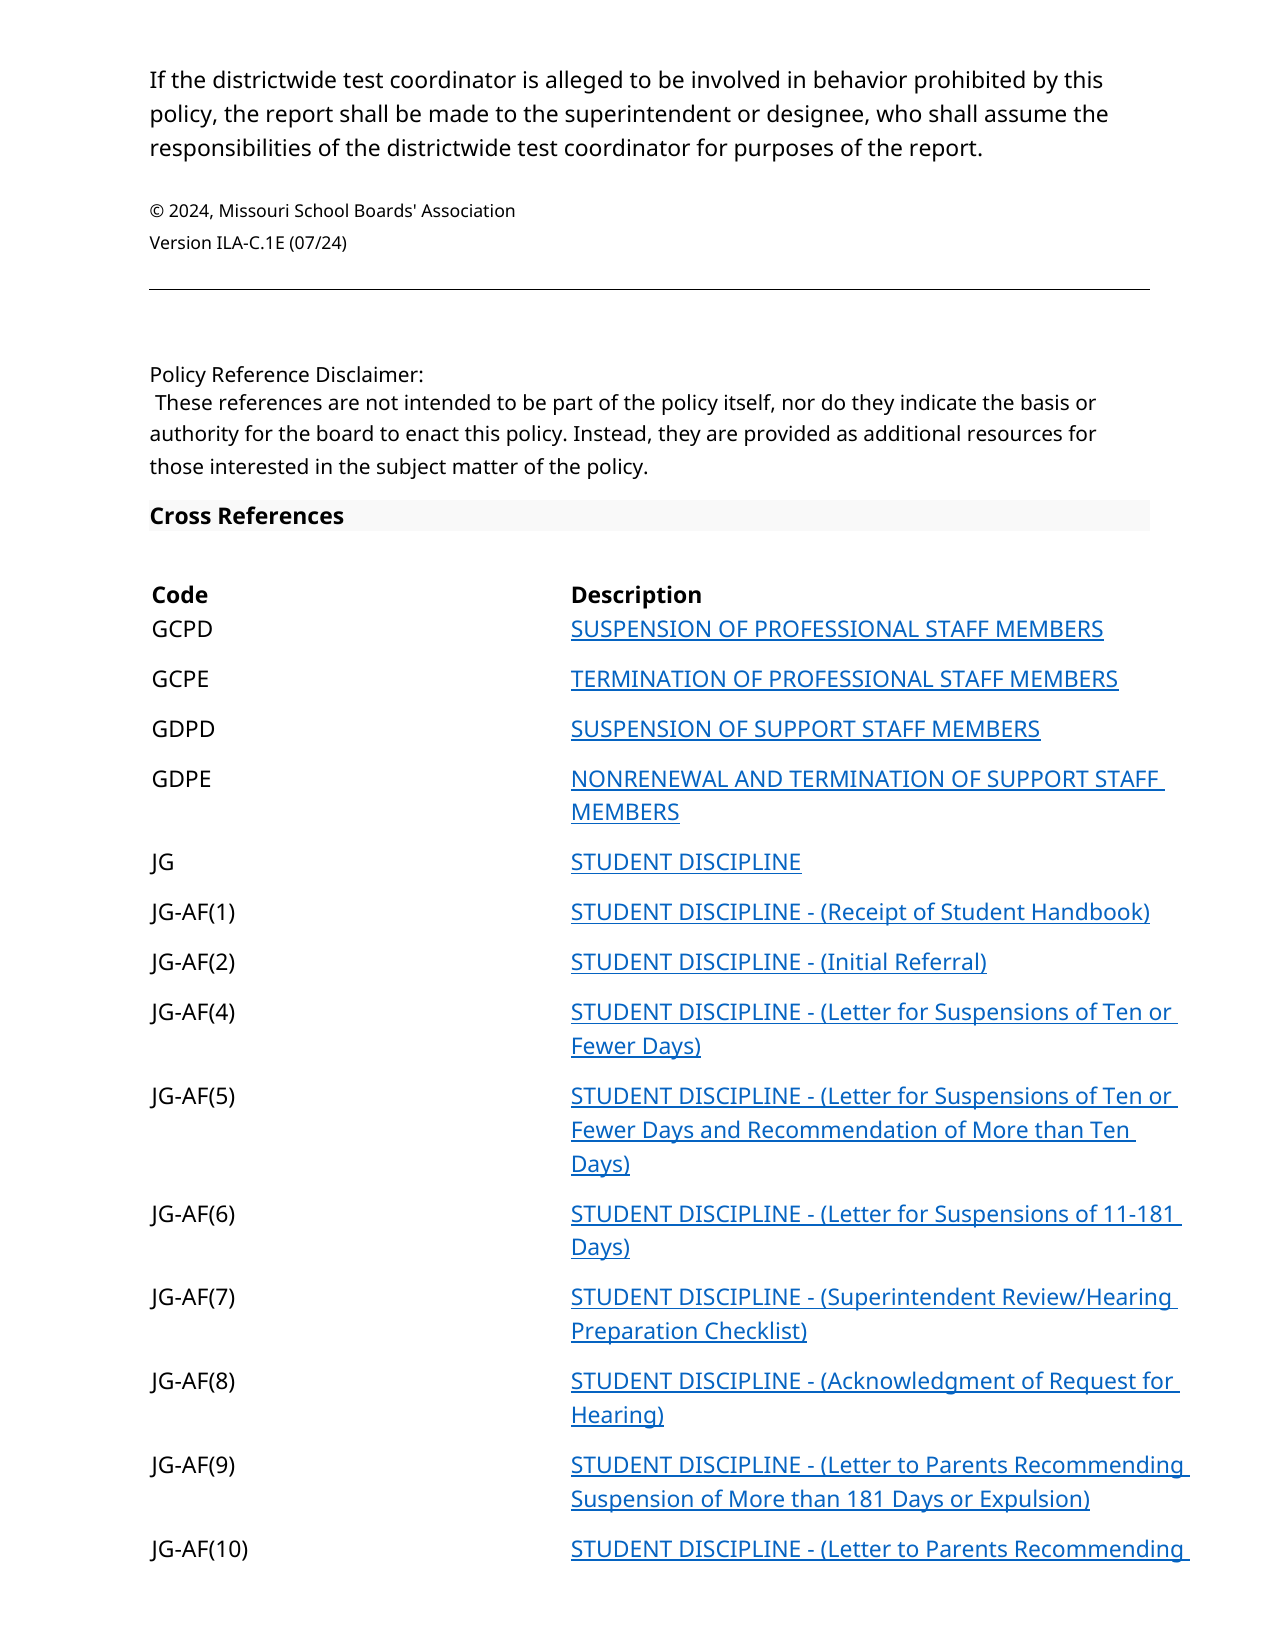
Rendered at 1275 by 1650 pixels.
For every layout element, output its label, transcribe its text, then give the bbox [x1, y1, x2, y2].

table_cell JG-AF(1) [150, 896, 569, 946]
table_cell STUDENT DISCIPLINE - (Acknowledgment of Request for Hearing) [570, 1365, 1191, 1449]
table_cell JG [150, 846, 569, 896]
table_cell SUSPENSION OF SUPPORT STAFF MEMBERS [570, 713, 1191, 763]
table_cell GDPE [150, 763, 569, 846]
text Cross References [149, 500, 1150, 531]
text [149, 64, 1150, 257]
table_cell JG-AF(9) [150, 1449, 569, 1533]
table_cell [570, 1533, 1191, 1566]
table_cell GDPD [150, 713, 569, 763]
table_cell JG-AF(6) [150, 1198, 569, 1281]
table_cell STUDENT DISCIPLINE - (Letter for Suspensions of Ten or Fewer Days and Recommendation of More than Ten Days) [570, 1080, 1191, 1198]
table_header Code [150, 579, 569, 613]
table_cell JG-AF(8) [150, 1365, 569, 1449]
table_cell GCPE [150, 663, 569, 713]
table_cell JG-AF(4) [150, 996, 569, 1080]
table_cell STUDENT DISCIPLINE - (Letter for Suspensions of 11-181 Days) [570, 1198, 1191, 1281]
table_cell JG-AF(5) [150, 1080, 569, 1198]
table_cell SUSPENSION OF PROFESSIONAL STAFF MEMBERS [570, 613, 1191, 663]
table_cell JG-AF(7) [150, 1281, 569, 1365]
table_cell STUDENT DISCIPLINE - (Receipt of Student Handbook) [570, 896, 1191, 946]
table_cell JG-AF(10) [150, 1533, 569, 1566]
table_cell GCPD [150, 613, 569, 663]
table_cell STUDENT DISCIPLINE [570, 846, 1191, 896]
table_cell JG-AF(2) [150, 946, 569, 996]
table_cell STUDENT DISCIPLINE - (Initial Referral) [570, 946, 1191, 996]
text These references are not intended to be part of the policy itself, nor do they indicate the basis or authority for the board to enact this policy. Instead, they are provided as additional resources for those interested in the subject matter of the policy. [149, 388, 1150, 481]
table_cell STUDENT DISCIPLINE - (Letter to Parents Recommending Suspension of More than 181 Days or Expulsion) [570, 1449, 1191, 1533]
table_cell STUDENT DISCIPLINE - (Letter for Suspensions of Ten or Fewer Days) [570, 996, 1191, 1080]
table_cell NONRENEWAL AND TERMINATION OF SUPPORT STAFF MEMBERS [570, 763, 1191, 846]
table_header Description [570, 579, 1191, 613]
table_cell STUDENT DISCIPLINE - (Superintendent Review/Hearing Preparation Checklist) [570, 1281, 1191, 1365]
subtitle Policy Reference Disclaimer: [149, 360, 1150, 388]
table_cell TERMINATION OF PROFESSIONAL STAFF MEMBERS [570, 663, 1191, 713]
